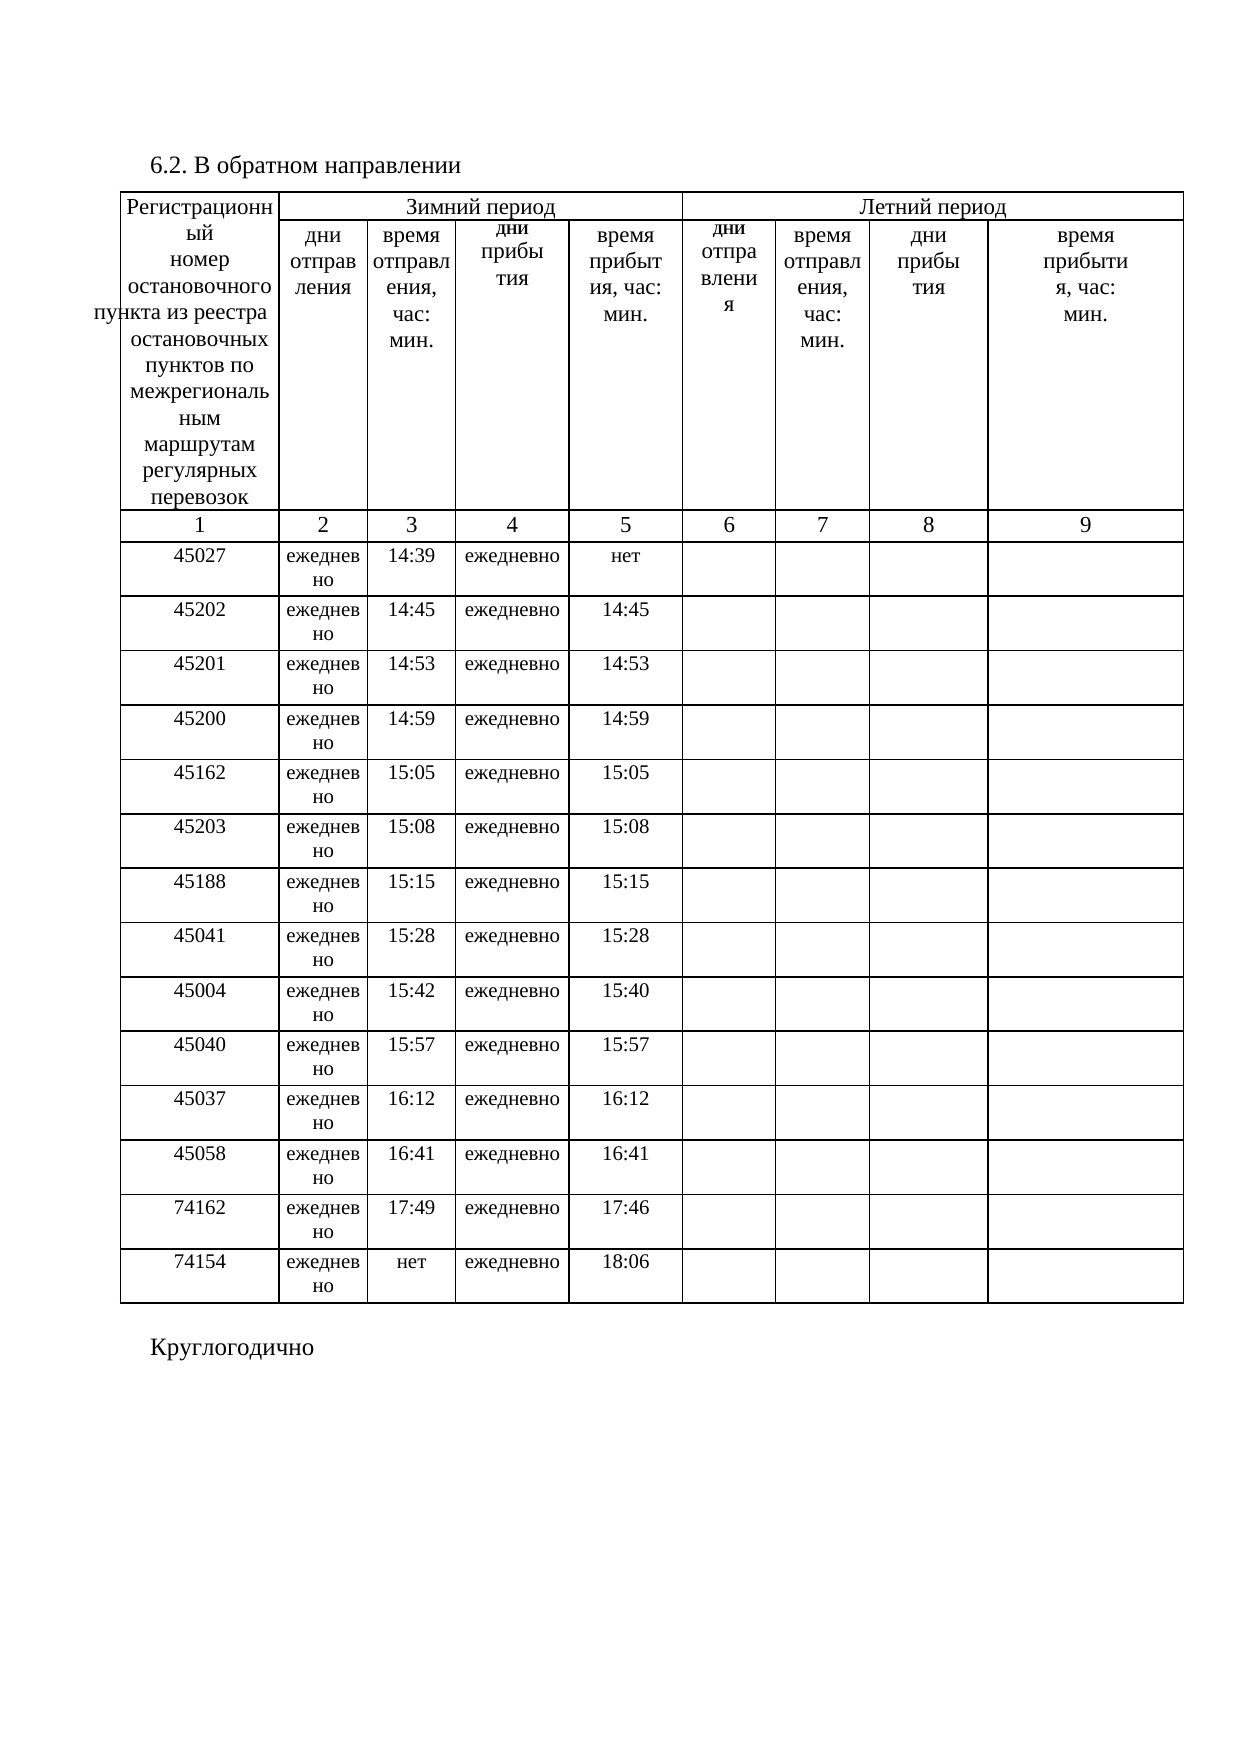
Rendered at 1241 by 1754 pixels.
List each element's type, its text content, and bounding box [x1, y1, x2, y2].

table_cell [870, 760, 987, 813]
table_cell ежедневно [456, 1250, 568, 1302]
table_cell 1 [121, 511, 278, 541]
table_cell 45027 [121, 543, 278, 595]
table_cell ежедневно [456, 651, 568, 704]
table_cell [870, 651, 987, 704]
table_cell 15:05 [368, 760, 455, 813]
table_cell 6 [683, 511, 775, 541]
table_cell 4 [456, 511, 568, 541]
table_cell 2 [280, 511, 367, 541]
table_cell [989, 1195, 1183, 1248]
table_cell [870, 869, 987, 922]
table_cell [989, 815, 1183, 867]
table_cell [989, 597, 1183, 650]
table_cell 45162 [121, 760, 278, 813]
table_cell нет [570, 543, 682, 595]
table_cell 15:08 [368, 815, 455, 867]
table_cell 16:41 [570, 1141, 682, 1193]
table_cell 15:08 [570, 815, 682, 867]
table_cell ежедневно [456, 1032, 568, 1085]
table_cell [776, 815, 869, 867]
table_cell ежедневно [456, 1141, 568, 1193]
table_cell 14:59 [570, 706, 682, 758]
table_cell ДНИ отпра влени я [683, 221, 775, 509]
table_cell [870, 1250, 987, 1302]
table_cell [683, 815, 775, 867]
table_cell 14:45 [570, 597, 682, 650]
table_cell 8 [870, 511, 987, 541]
table_cell ежедневно [456, 869, 568, 922]
table_cell ежедневно [280, 869, 367, 922]
table_cell ежедневно [280, 1086, 367, 1139]
table_header Регистрационный номер остановочного пункта из реестра остановочных пунктов по межрегиональным маршрутам регулярных перевозок [121, 193, 278, 509]
table_cell ежедневно [456, 543, 568, 595]
table_cell [989, 760, 1183, 813]
table_cell ежедневно [280, 597, 367, 650]
table_cell [776, 706, 869, 758]
table_cell 14:59 [368, 706, 455, 758]
table_cell [776, 597, 869, 650]
table_cell [989, 978, 1183, 1030]
text Круглогодично [150, 1332, 1090, 1361]
table_cell 45041 [121, 923, 278, 976]
table_cell [989, 1141, 1183, 1193]
table_cell ежедневно [280, 760, 367, 813]
table_cell [989, 869, 1183, 922]
table_cell [683, 760, 775, 813]
table_cell [870, 543, 987, 595]
table_cell [870, 1032, 987, 1085]
table_cell [989, 543, 1183, 595]
table_cell 45037 [121, 1086, 278, 1139]
table_cell 9 [989, 511, 1183, 541]
table_cell [989, 923, 1183, 976]
table_cell [683, 1086, 775, 1139]
table_cell [683, 1195, 775, 1248]
table_cell 14:39 [368, 543, 455, 595]
table_cell 16:12 [368, 1086, 455, 1139]
table_cell [989, 1032, 1183, 1085]
text 6.2. В обратном направлении [150, 150, 1090, 179]
table_cell 74162 [121, 1195, 278, 1248]
table_cell [870, 923, 987, 976]
table_cell ежедневно [456, 706, 568, 758]
table_cell [776, 978, 869, 1030]
table_cell время отправл ения, час: мин. [776, 221, 869, 509]
table_cell ежедневно [280, 1250, 367, 1302]
table_cell дни отправ ления [280, 221, 367, 509]
table_cell 7 [776, 511, 869, 541]
table_cell 45200 [121, 706, 278, 758]
table_cell время отправл ения, час: мин. [368, 221, 455, 509]
table_cell 45058 [121, 1141, 278, 1193]
table_cell 15:28 [368, 923, 455, 976]
table_cell 14:45 [368, 597, 455, 650]
table_cell [870, 1086, 987, 1139]
table_cell 18:06 [570, 1250, 682, 1302]
table_cell ежедневно [280, 1195, 367, 1248]
table_cell [776, 1195, 869, 1248]
table_cell ежедневно [280, 706, 367, 758]
table_cell ежедневно [280, 978, 367, 1030]
table_cell 3 [368, 511, 455, 541]
table_cell 17:49 [368, 1195, 455, 1248]
table_header Летний период [683, 193, 1183, 219]
table_cell [683, 651, 775, 704]
table_cell [683, 597, 775, 650]
table_cell 45004 [121, 978, 278, 1030]
table_cell ежедневно [456, 1195, 568, 1248]
table_cell ежедневно [280, 543, 367, 595]
table_cell 45202 [121, 597, 278, 650]
table_cell [776, 1250, 869, 1302]
table_cell 14:53 [368, 651, 455, 704]
table_cell ежедневно [280, 815, 367, 867]
table_cell [683, 543, 775, 595]
table_cell ДНИ прибы тия [456, 221, 568, 509]
table_cell 15:57 [368, 1032, 455, 1085]
table_cell [683, 1141, 775, 1193]
table_cell [683, 923, 775, 976]
table_cell [870, 597, 987, 650]
table_cell ежедневно [456, 597, 568, 650]
table_cell ежедневно [280, 1141, 367, 1193]
table_cell 74154 [121, 1250, 278, 1302]
table_cell 16:41 [368, 1141, 455, 1193]
table_cell 15:40 [570, 978, 682, 1030]
table_cell ежедневно [280, 1032, 367, 1085]
table_cell ежедневно [456, 978, 568, 1030]
table_cell ежедневно [456, 923, 568, 976]
table_cell [776, 760, 869, 813]
table_cell [776, 1141, 869, 1193]
table_cell [870, 1141, 987, 1193]
table_cell [683, 978, 775, 1030]
table_cell 45203 [121, 815, 278, 867]
table_cell [870, 706, 987, 758]
table_cell [989, 706, 1183, 758]
table_cell 45040 [121, 1032, 278, 1085]
table_cell ежедневно [456, 760, 568, 813]
table_cell ежедневно [280, 651, 367, 704]
table_cell [776, 923, 869, 976]
table_cell дни прибы тия [870, 221, 987, 509]
table_cell [683, 1032, 775, 1085]
table_cell 15:57 [570, 1032, 682, 1085]
table_cell время прибыт ия, час: мин. [570, 221, 682, 509]
table_header Зимний период [280, 193, 682, 219]
table_cell [870, 978, 987, 1030]
table_cell 45201 [121, 651, 278, 704]
table_cell 14:53 [570, 651, 682, 704]
table_cell [683, 706, 775, 758]
table_cell 17:46 [570, 1195, 682, 1248]
table_cell ежедневно [456, 815, 568, 867]
table_cell [683, 1250, 775, 1302]
table_cell [776, 869, 869, 922]
table_cell [870, 1195, 987, 1248]
table_cell [989, 651, 1183, 704]
table_cell 15:15 [368, 869, 455, 922]
table_cell [989, 1250, 1183, 1302]
table_cell 15:05 [570, 760, 682, 813]
table_cell [776, 651, 869, 704]
table_cell [776, 1032, 869, 1085]
table_cell [989, 1086, 1183, 1139]
table_cell 45188 [121, 869, 278, 922]
table_cell 15:28 [570, 923, 682, 976]
table_cell ежедневно [280, 923, 367, 976]
table_cell 16:12 [570, 1086, 682, 1139]
table_cell 15:42 [368, 978, 455, 1030]
table_cell ежедневно [456, 1086, 568, 1139]
table_cell 15:15 [570, 869, 682, 922]
table_cell [776, 543, 869, 595]
table_cell [683, 869, 775, 922]
table_cell [870, 815, 987, 867]
table_cell время прибыти я, час: мин. [989, 221, 1183, 509]
table_cell нет [368, 1250, 455, 1302]
table_cell 5 [570, 511, 682, 541]
table_cell [776, 1086, 869, 1139]
